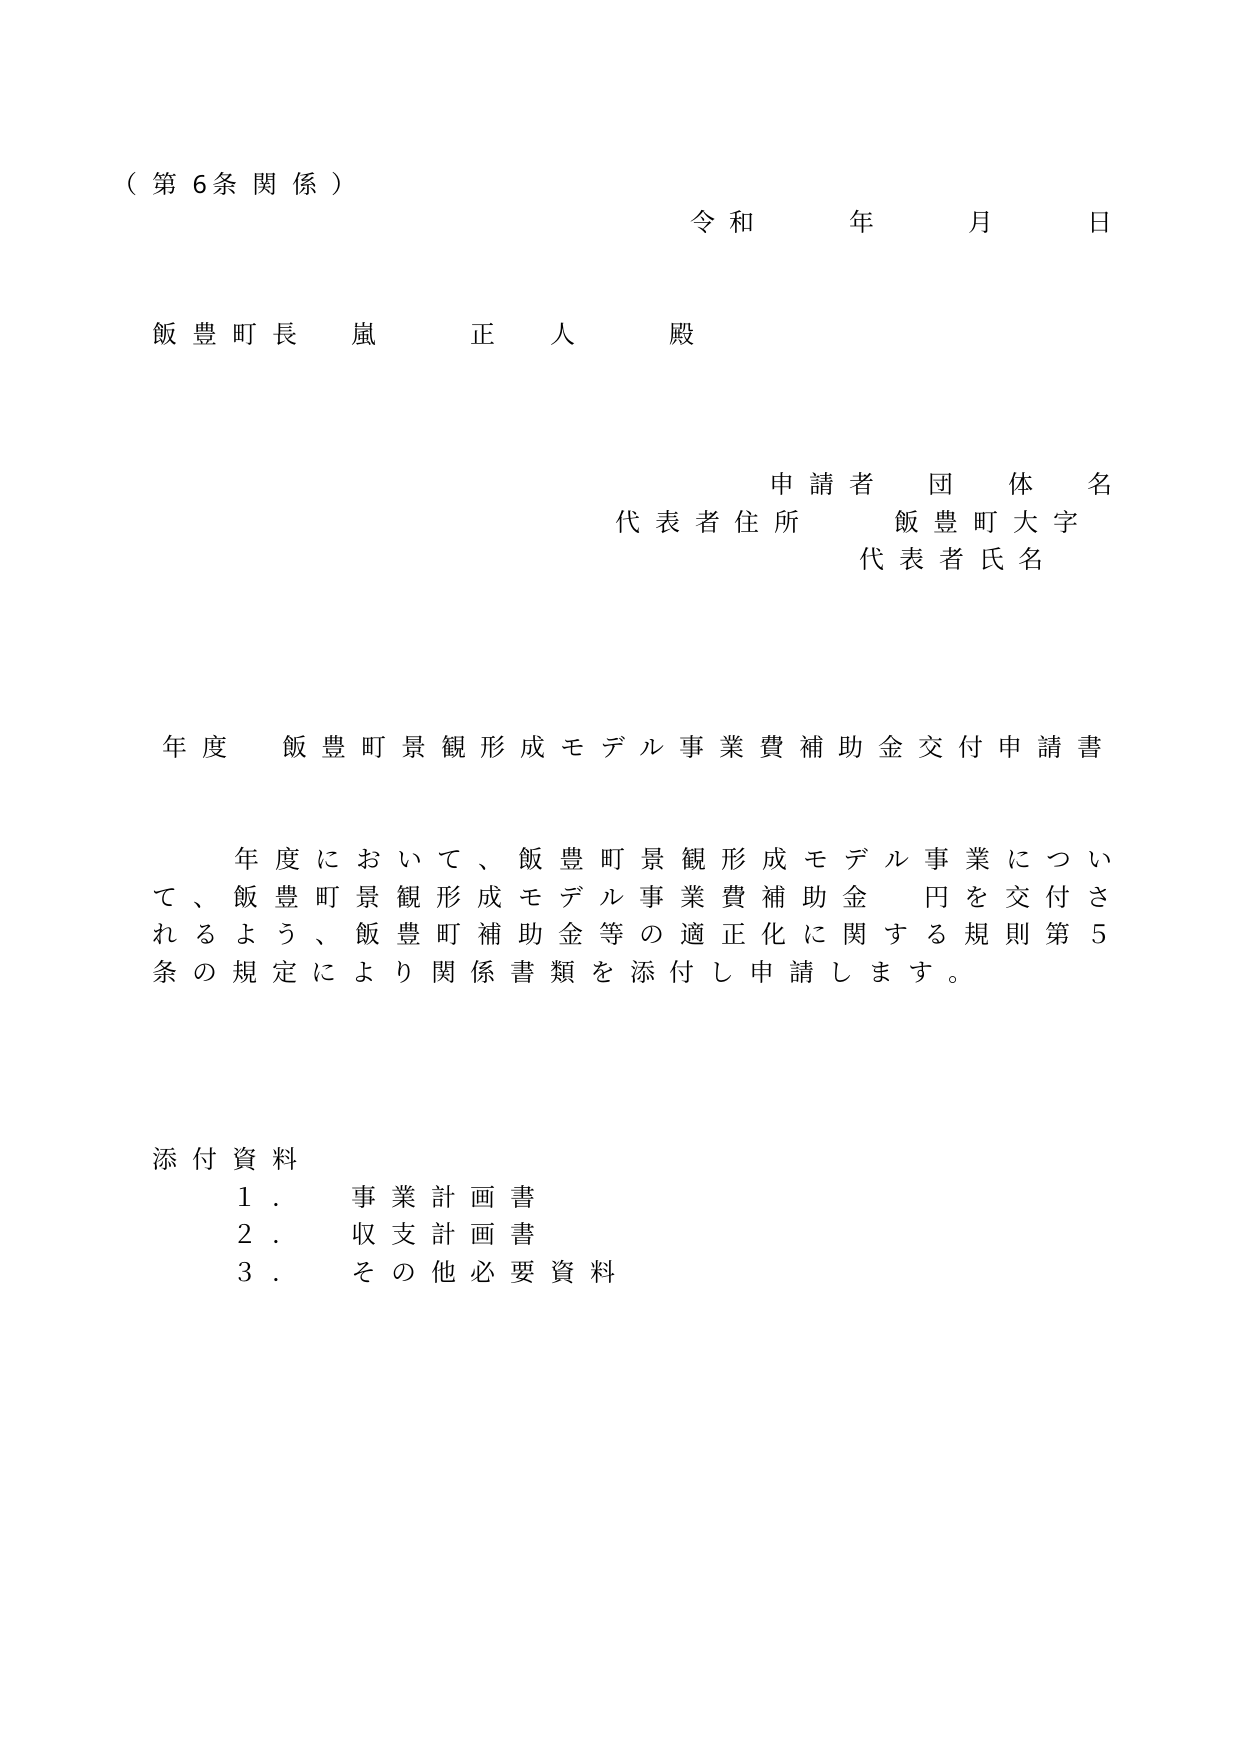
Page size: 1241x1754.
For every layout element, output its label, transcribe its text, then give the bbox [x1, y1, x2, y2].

text 飯豊町長 嵐 正 人 殿 [113, 314, 1127, 352]
text 代表者住所 飯豊町大字 [113, 502, 1093, 539]
text 代表者氏名 [113, 539, 1058, 577]
text ３． その他必要資料 [113, 1252, 1127, 1289]
text ２． 収支計画書 [113, 1214, 1127, 1252]
text 令和 年 月 日 [113, 202, 1127, 239]
text （第6条関係） [113, 164, 1127, 202]
text 申請者 団 体 名 [113, 464, 1127, 502]
text 添付資料 [113, 1139, 1127, 1177]
text 年度 飯豊町景観形成モデル事業費補助金交付申請書 [113, 727, 1127, 764]
text 年度において、飯豊町景観形成モデル事業について、飯豊町景観形成モデル事業費補助金 円を交付されるよう、飯豊町補助金等の適正化に関する規則第５条の規定により関係書類を添付し申請します。 [113, 839, 1127, 989]
text １． 事業計画書 [113, 1177, 1127, 1214]
